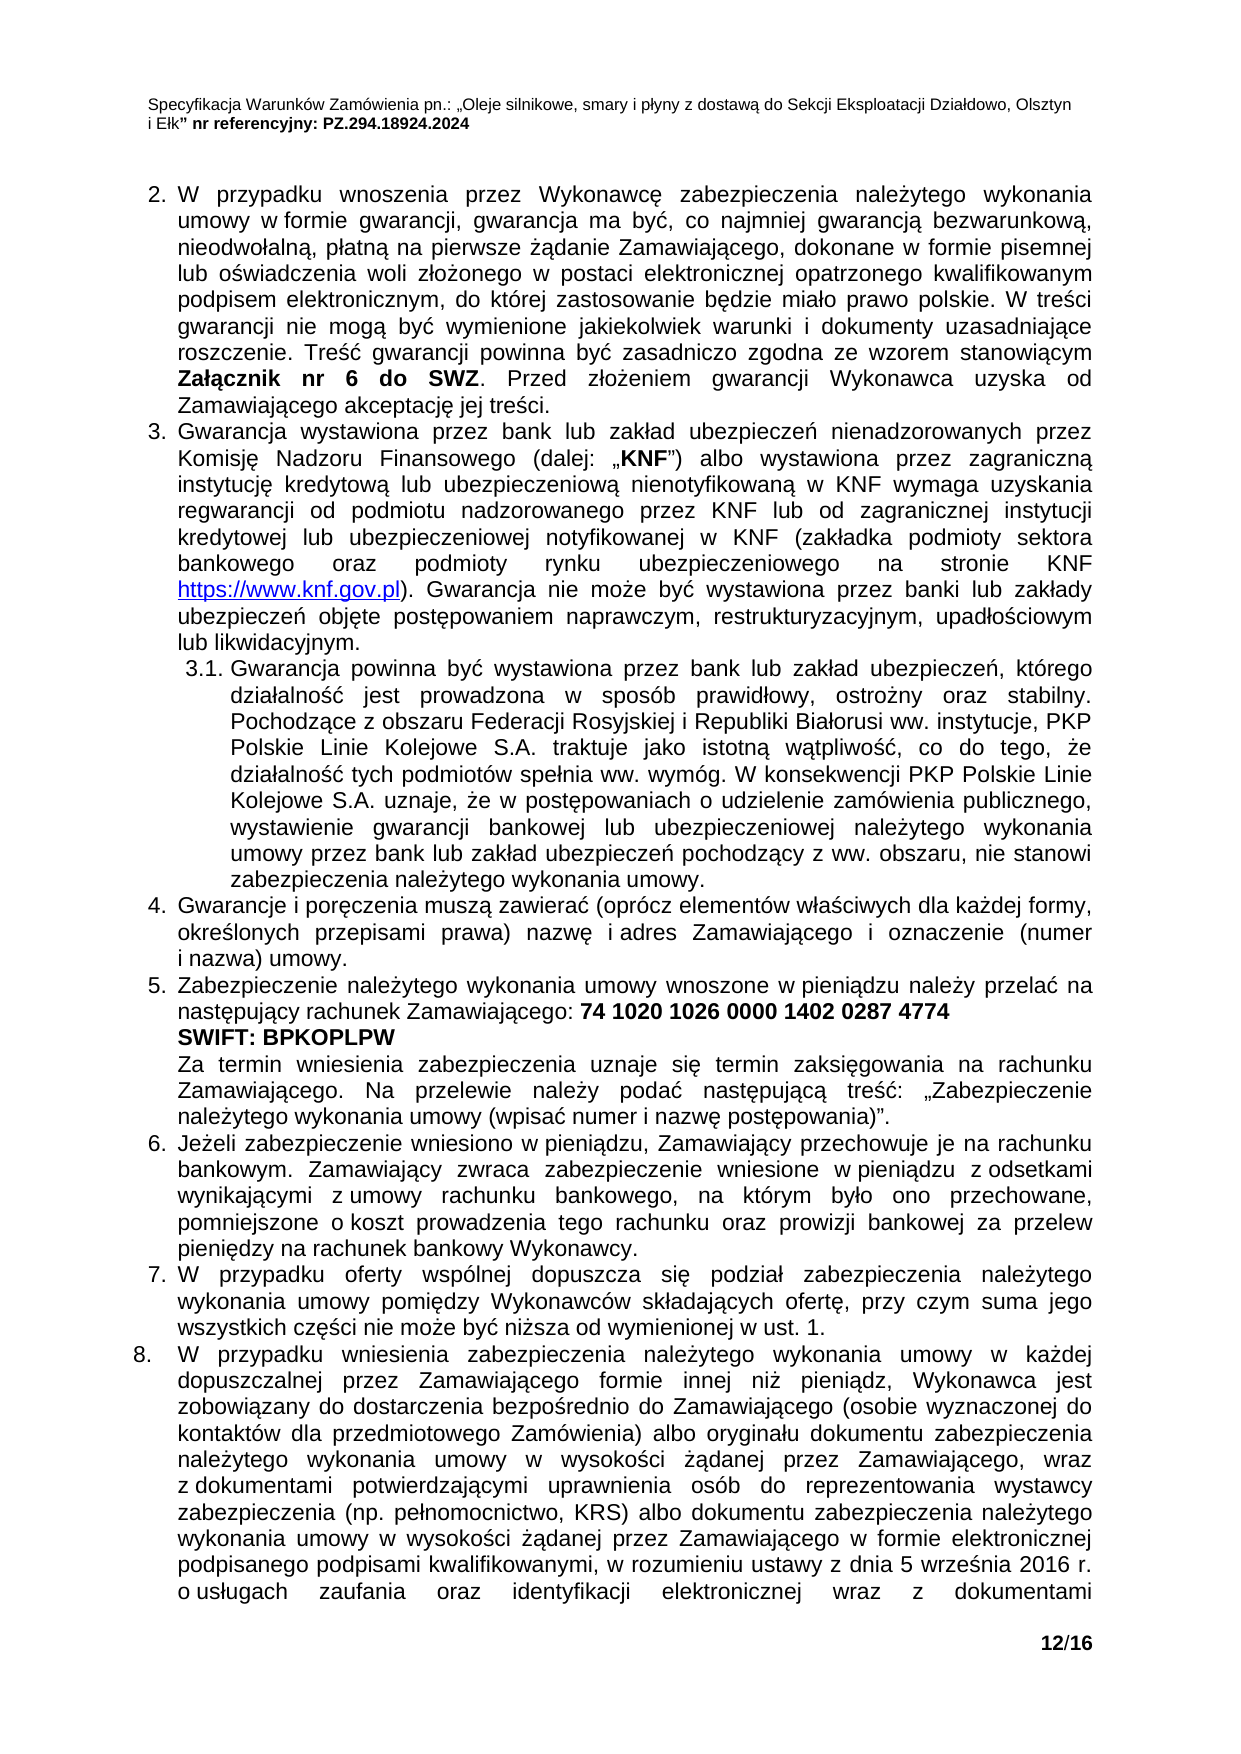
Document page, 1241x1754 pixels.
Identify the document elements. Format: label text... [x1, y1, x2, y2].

list Zabezpieczenie należytego wykonania umowy wnoszone w pieniądzu należy przelać na następujący rachunek Zamawiającego: 74 1020 1026 0000 1402 0287 4774 [148, 972, 1093, 1024]
list Jeżeli zabezpieczenie wniesiono w pieniądzu, Zamawiający przechowuje je na rachunku bankowym. Zamawiający zwraca zabezpieczenie wniesione w pieniądzu z odsetkami wynikającymi z umowy rachunku bankowego, na którym było ono przechowane, pomniejszone o koszt prowadzenia tego rachunku oraz prowizji bankowej za przelew pieniędzy na rachunek bankowy Wykonawcy. [148, 1130, 1093, 1261]
list W przypadku wnoszenia przez Wykonawcę zabezpieczenia należytego wykonania umowy w formie gwarancji, gwarancja ma być, co najmniej gwarancją bezwarunkową, nieodwołalną, płatną na pierwsze żądanie Zamawiającego, dokonane w formie pisemnej lub oświadczenia woli złożonego w postaci elektronicznej opatrzonego kwalifikowanym podpisem elektronicznym, do której zastosowanie będzie miało prawo polskie. W treści gwarancji nie mogą być wymienione jakiekolwiek warunki i dokumenty uzasadniające roszczenie. Treść gwarancji powinna być zasadniczo zgodna ze wzorem stanowiącym Załącznik nr 6 do SWZ. Przed złożeniem gwarancji Wykonawca uzyska od Zamawiającego akceptację jej treści. [148, 181, 1093, 418]
list Gwarancja powinna być wystawiona przez bank lub zakład ubezpieczeń, którego działalność jest prowadzona w sposób prawidłowy, ostrożny oraz stabilny. Pochodzące z obszaru Federacji Rosyjskiej i Republiki Białorusi ww. instytucje, PKP Polskie Linie Kolejowe S.A. traktuje jako istotną wątpliwość, co do tego, że działalność tych podmiotów spełnia ww. wymóg. W konsekwencji PKP Polskie Linie Kolejowe S.A. uznaje, że w postępowaniach o udzielenie zamówienia publicznego, wystawienie gwarancji bankowej lub ubezpieczeniowej należytego wykonania umowy przez bank lub zakład ubezpieczeń pochodzący z ww. obszaru, nie stanowi zabezpieczenia należytego wykonania umowy. [185, 655, 1093, 892]
list Gwarancja wystawiona przez bank lub zakład ubezpieczeń nienadzorowanych przez Komisję Nadzoru Finansowego (dalej: „KNF”) albo wystawiona przez zagraniczną instytucję kredytową lub ubezpieczeniową nienotyfikowaną w KNF wymaga uzyskania regwarancji od podmiotu nadzorowanego przez KNF lub od zagranicznej instytucji kredytowej lub ubezpieczeniowej notyfikowanej w KNF (zakładka podmioty sektora bankowego oraz podmioty rynku ubezpieczeniowego na stronie KNF https://www.knf.gov.pl). Gwarancja nie może być wystawiona przez banki lub zakłady ubezpieczeń objęte postępowaniem naprawczym, restrukturyzacyjnym, upadłościowym lub likwidacyjnym. [148, 418, 1093, 655]
text Za termin wniesienia zabezpieczenia uznaje się termin zaksięgowania na rachunku Zamawiającego. Na przelewie należy podać następującą treść: „Zabezpieczenie należytego wykonania umowy (wpisać numer i nazwę postępowania)”. [177, 1051, 1093, 1130]
text SWIFT: BPKOPLPW [177, 1024, 1093, 1051]
list Gwarancje i poręczenia muszą zawierać (oprócz elementów właściwych dla każdej formy, określonych przepisami prawa) nazwę i adres Zamawiającego i oznaczenie (numer i nazwa) umowy. [148, 892, 1093, 972]
list W przypadku oferty wspólnej dopuszcza się podział zabezpieczenia należytego wykonania umowy pomiędzy Wykonawców składających ofertę, przy czym suma jego wszystkich części nie może być niższa od wymienionej w ust. 1. [148, 1261, 1093, 1341]
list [133, 1341, 1093, 1604]
